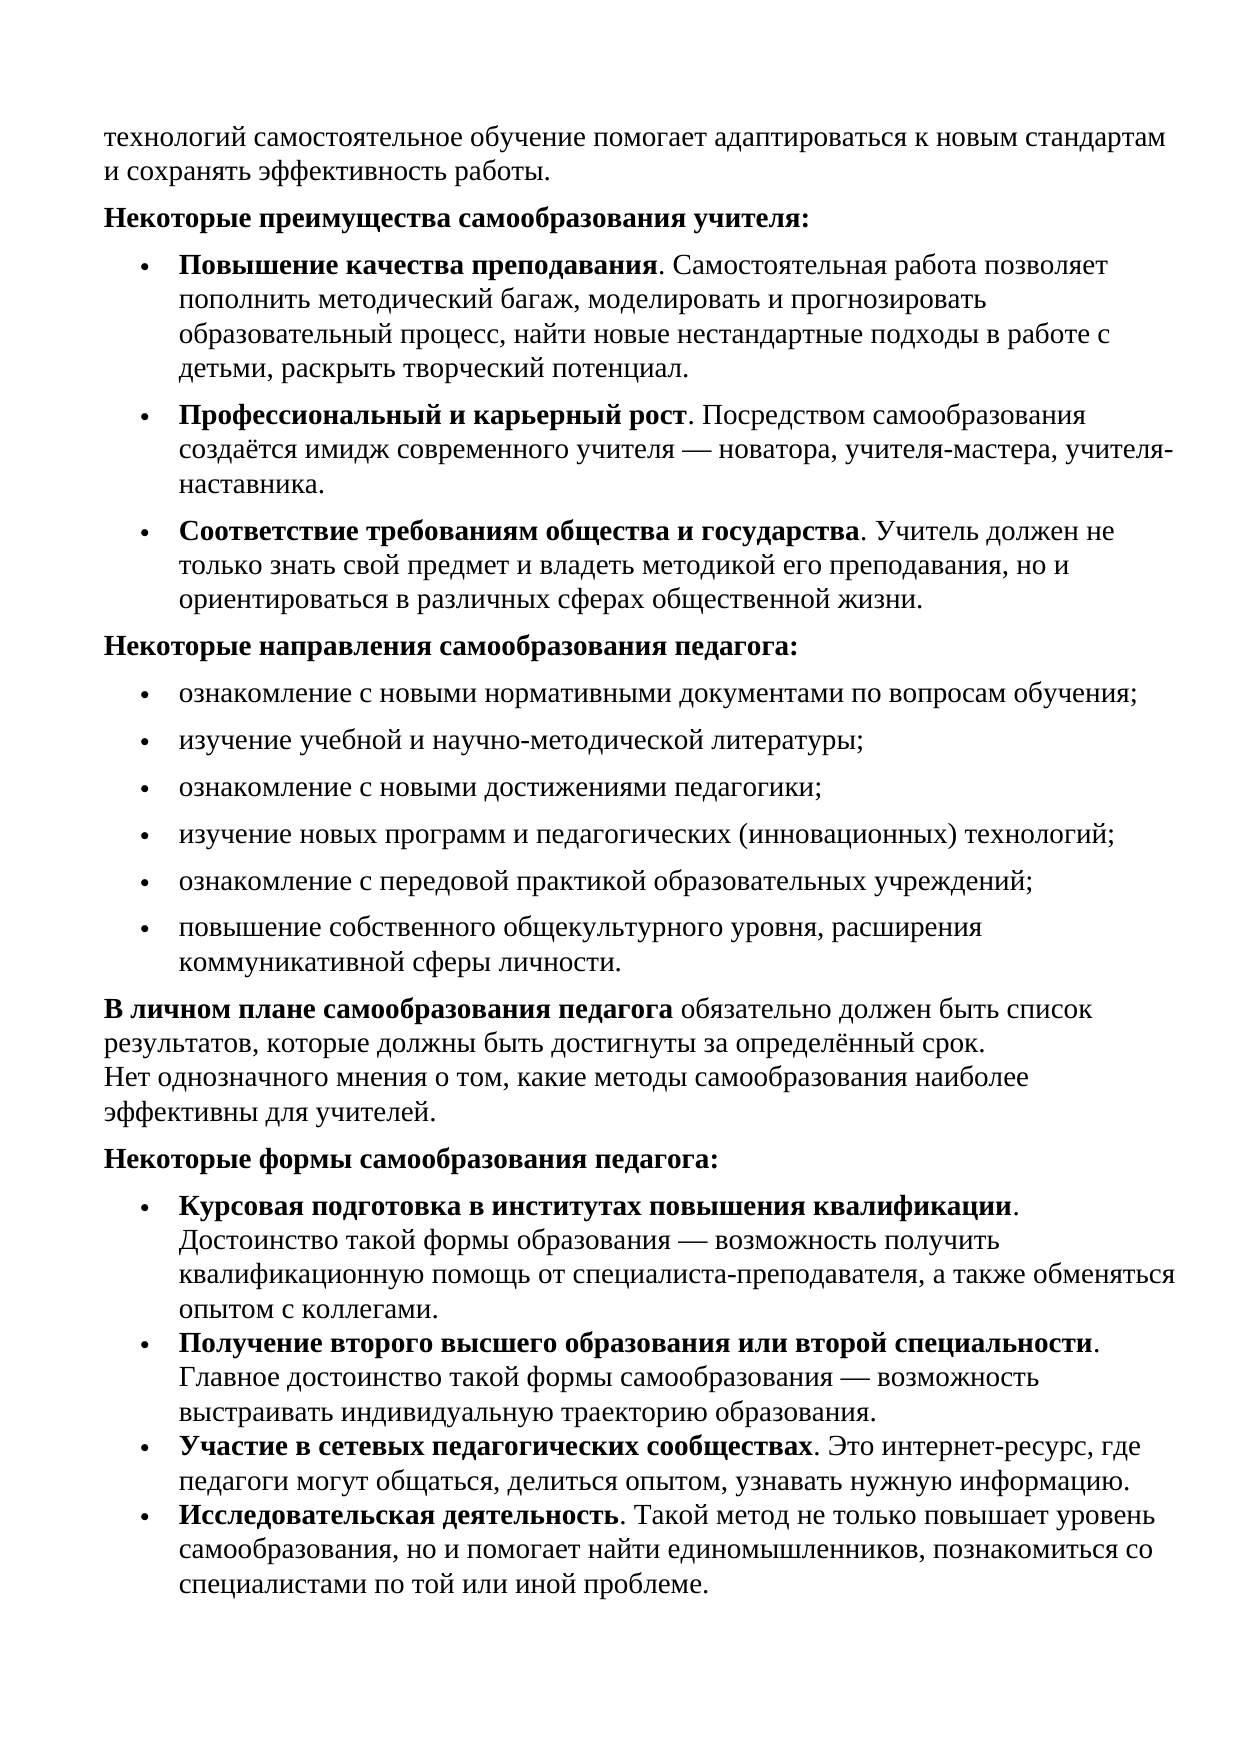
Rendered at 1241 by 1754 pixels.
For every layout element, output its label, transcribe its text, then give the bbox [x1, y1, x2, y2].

text Некоторые преимущества самообразования учителя: [103, 199, 1181, 234]
list Соответствие требованиям общества и государства. Учитель должен не только знать свой предмет и владеть методикой его преподавания, но и ориентироваться в различных сферах общественной жизни. [141, 512, 1181, 615]
text Некоторые формы самообразования педагога: [103, 1140, 1181, 1174]
list ознакомление с новыми нормативными документами по вопросам обучения; [141, 674, 1181, 709]
list Получение второго высшего образования или второй специальности. Главное достоинство такой формы самообразования — возможность выстраивать индивидуальную траекторию образования. [141, 1324, 1181, 1427]
list Курсовая подготовка в институтах повышения квалификации. Достоинство такой формы образования — возможность получить квалификационную помощь от специалиста-преподавателя, а также обменяться опытом с коллегами. [141, 1187, 1181, 1324]
list Исследовательская деятельность. Такой метод не только повышает уровень самообразования, но и помогает найти единомышленников, познакомиться со специалистами по той или иной проблеме. [141, 1496, 1181, 1599]
list повышение собственного общекультурного уровня, расширения коммуникативной сферы личности. [141, 909, 1181, 977]
list ознакомление с новыми достижениями педагогики; [141, 768, 1181, 802]
list изучение учебной и научно-методической литературы; [141, 721, 1181, 756]
text В личном плане самообразования педагога обязательно должен быть список результатов, которые должны быть достигнуты за определённый срок. Нет однозначного мнения о том, какие методы самообразования наиболее эффективны для учителей. [103, 990, 1181, 1127]
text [103, 118, 1181, 187]
list ознакомление с передовой практикой образовательных учреждений; [141, 862, 1181, 896]
list Участие в сетевых педагогических сообществах. Это интернет-ресурс, где педагоги могут общаться, делиться опытом, узнавать нужную информацию. [141, 1427, 1181, 1496]
list Повышение качества преподавания. Самостоятельная работа позволяет пополнить методический багаж, моделировать и прогнозировать образовательный процесс, найти новые нестандартные подходы в работе с детьми, раскрыть творческий потенциал. [141, 246, 1181, 384]
list Профессиональный и карьерный рост. Посредством самообразования создаётся имидж современного учителя — новатора, учителя-мастера, учителя-наставника. [141, 396, 1181, 499]
list изучение новых программ и педагогических (инновационных) технологий; [141, 815, 1181, 849]
text Некоторые направления самообразования педагога: [103, 627, 1181, 662]
